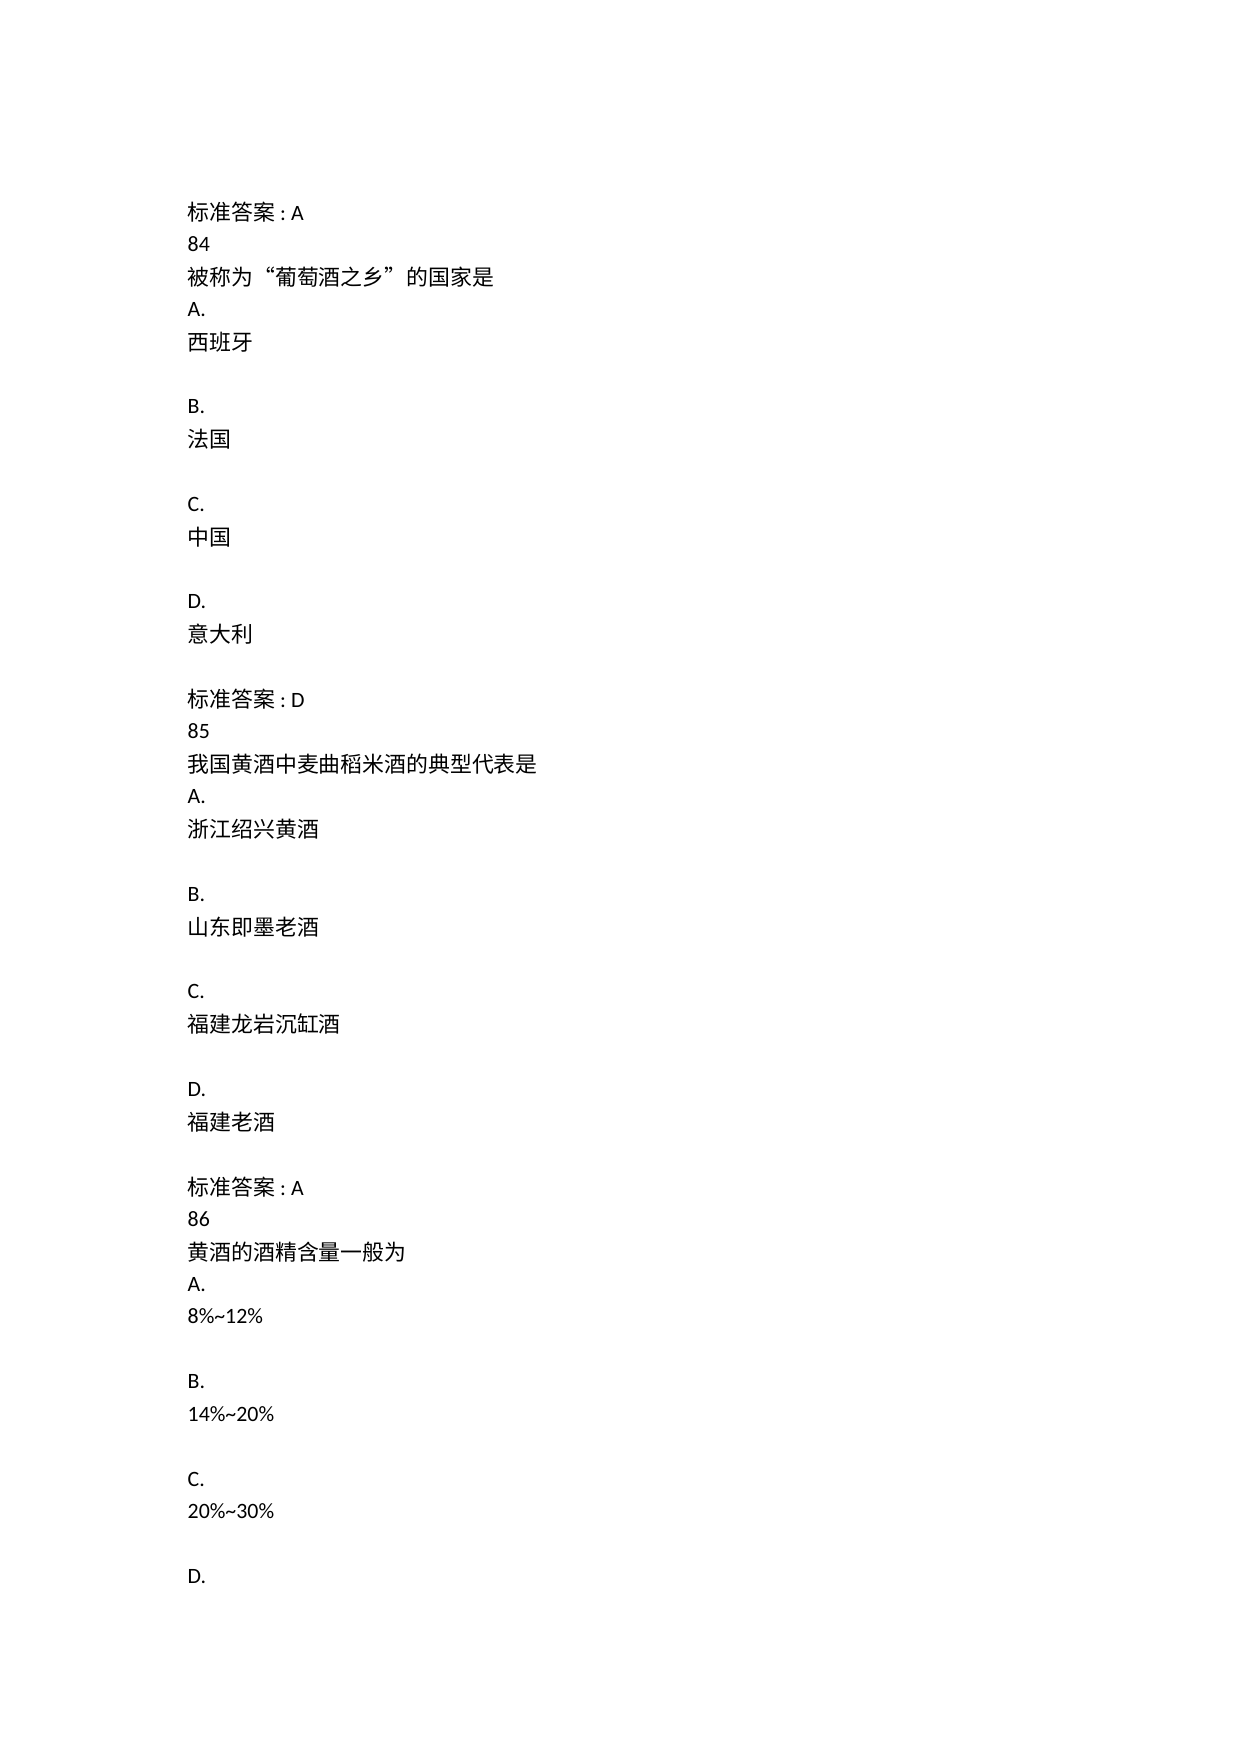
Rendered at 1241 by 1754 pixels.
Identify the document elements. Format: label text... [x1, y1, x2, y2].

text 14%~20% [187, 1397, 1053, 1429]
text 8%~12% [187, 1299, 1053, 1332]
text A. [187, 779, 1053, 812]
text B. [187, 1364, 1053, 1397]
text B. [187, 877, 1053, 909]
text 中国 [187, 519, 1053, 552]
text 意大利 [187, 617, 1053, 649]
text 84 [187, 227, 1053, 259]
text 标准答案 : D [187, 682, 1053, 714]
text 西班牙 [187, 324, 1053, 357]
text D. [187, 1072, 1053, 1104]
text 法国 [187, 422, 1053, 454]
text 福建老酒 [187, 1104, 1053, 1137]
text D. [187, 584, 1053, 617]
text C. [187, 487, 1053, 519]
text 被称为“葡萄酒之乡”的国家是 [187, 259, 1053, 292]
text B. [187, 389, 1053, 422]
text 20%~30% [187, 1494, 1053, 1527]
text A. [187, 292, 1053, 324]
text A. [187, 1267, 1053, 1299]
text 标准答案 : A [187, 1169, 1053, 1202]
text 85 [187, 714, 1053, 747]
text D. [187, 1559, 1053, 1592]
text 黄酒的酒精含量一般为 [187, 1234, 1053, 1267]
text 86 [187, 1202, 1053, 1234]
text 福建龙岩沉缸酒 [187, 1007, 1053, 1039]
text C. [187, 974, 1053, 1007]
text C. [187, 1462, 1053, 1494]
text 我国黄酒中麦曲稻米酒的典型代表是 [187, 747, 1053, 779]
text 标准答案 : A [187, 194, 1053, 227]
text 浙江绍兴黄酒 [187, 812, 1053, 844]
text 山东即墨老酒 [187, 909, 1053, 942]
